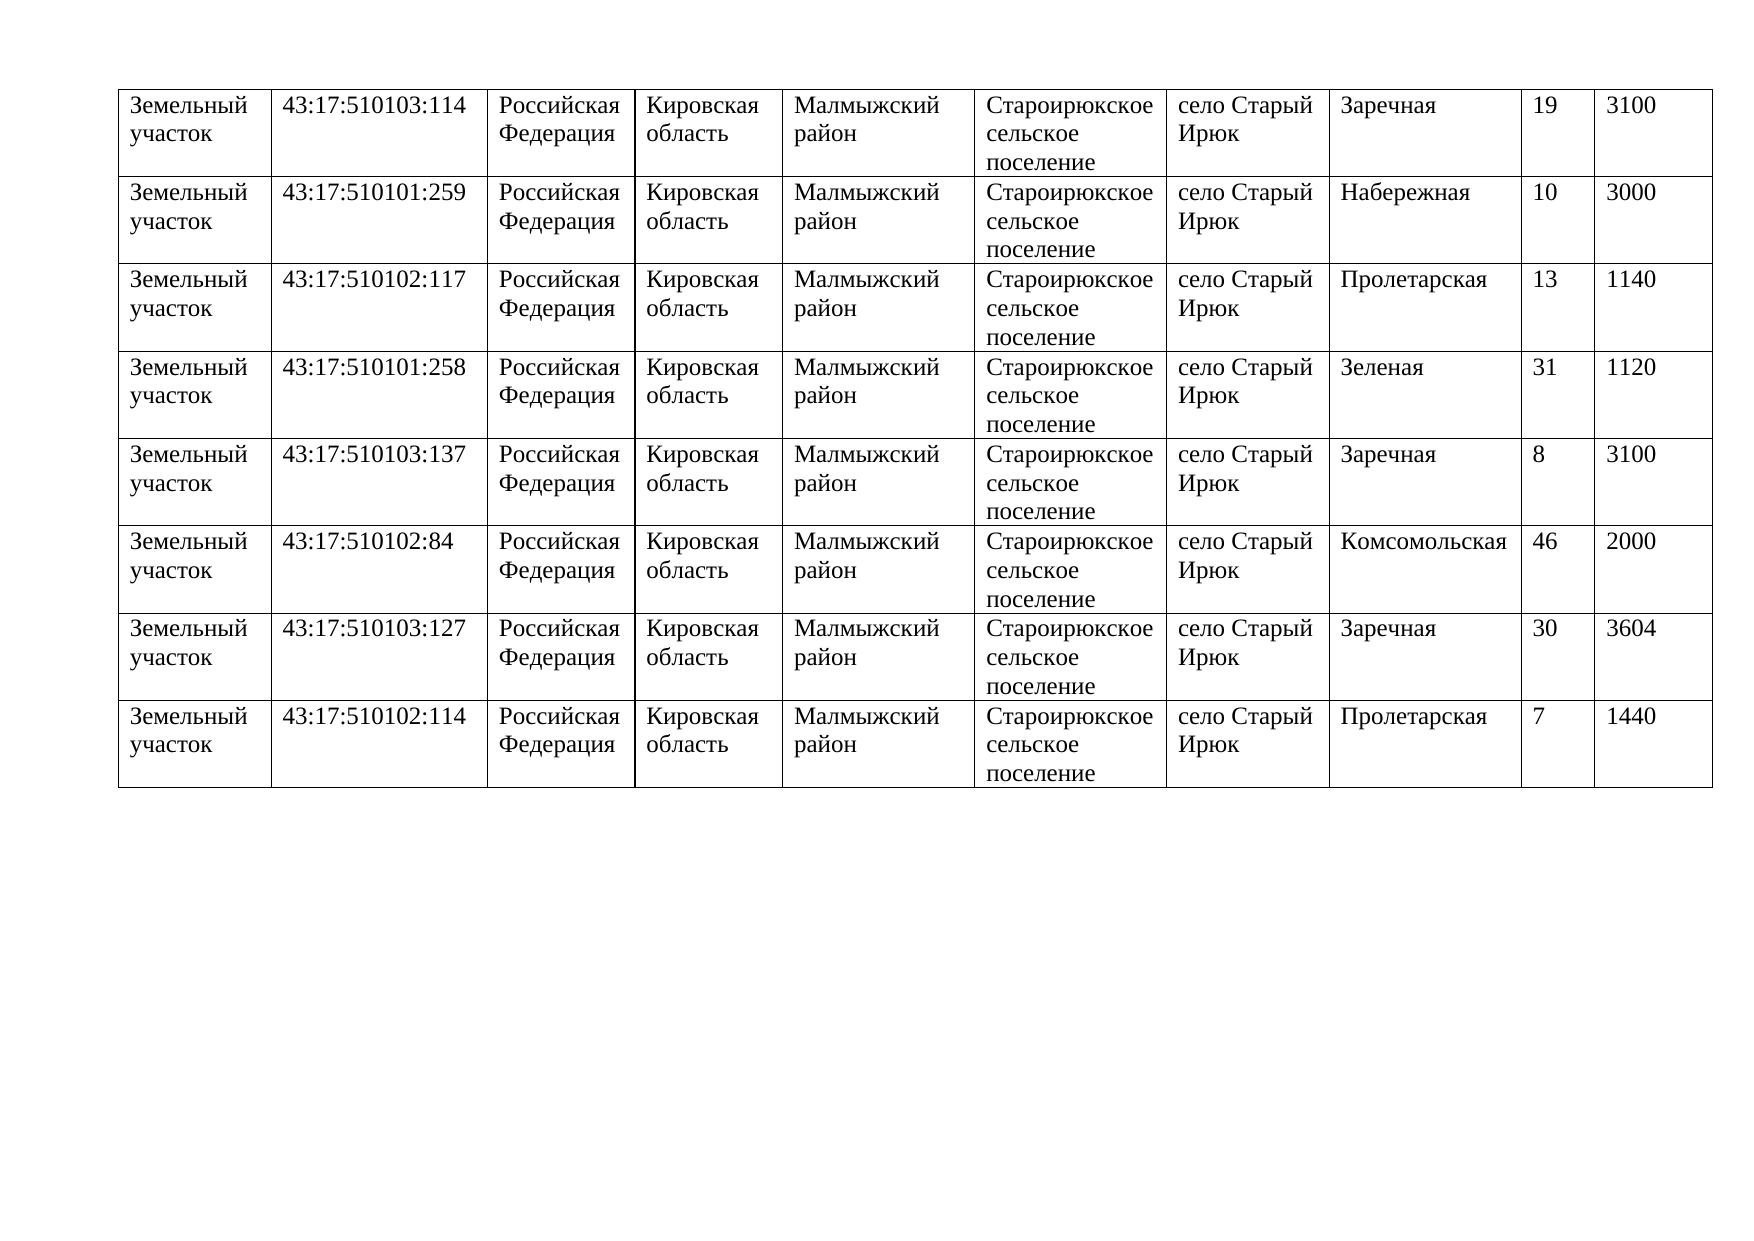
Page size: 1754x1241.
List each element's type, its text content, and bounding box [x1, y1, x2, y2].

table_cell Староирюкское сельское поселение [975, 264, 1166, 351]
table_cell Российская Федерация [488, 701, 634, 787]
table_cell Земельный участок [119, 439, 271, 525]
table_cell 43:17:510102:84 [272, 526, 487, 612]
table_cell Малмыжский район [783, 352, 974, 438]
table_cell Малмыжский район [783, 701, 974, 787]
table_cell 19 [1522, 90, 1594, 176]
table_cell Заречная [1330, 90, 1521, 176]
table_cell Земельный участок [119, 90, 271, 176]
table_cell 3100 [1595, 439, 1712, 525]
table_cell Земельный участок [119, 526, 271, 612]
table_cell 43:17:510102:117 [272, 264, 487, 351]
table_cell Кировская область [636, 90, 782, 176]
table_cell село Старый Ирюк [1167, 352, 1329, 438]
table_cell Староирюкское сельское поселение [975, 701, 1166, 787]
table_cell 3000 [1595, 177, 1712, 263]
table_cell 43:17:510101:259 [272, 177, 487, 263]
table_cell 43:17:510103:127 [272, 614, 487, 700]
table_cell 43:17:510102:114 [272, 701, 487, 787]
table_cell село Старый Ирюк [1167, 526, 1329, 612]
table_cell Земельный участок [119, 352, 271, 438]
table_cell 31 [1522, 352, 1594, 438]
table_cell 46 [1522, 526, 1594, 612]
table_cell Малмыжский район [783, 614, 974, 700]
table_cell Кировская область [636, 264, 782, 351]
table_cell 10 [1522, 177, 1594, 263]
table_cell село Старый Ирюк [1167, 701, 1329, 787]
table_cell Российская Федерация [488, 352, 634, 438]
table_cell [488, 90, 634, 176]
table_cell 1120 [1595, 352, 1712, 438]
table_cell 13 [1522, 264, 1594, 351]
table_cell Малмыжский район [783, 439, 974, 525]
table_cell Кировская область [636, 439, 782, 525]
table_cell Малмыжский район [783, 177, 974, 263]
table_cell Набережная [1330, 177, 1521, 263]
table_cell Малмыжский район [783, 90, 974, 176]
table_cell Российская Федерация [488, 614, 634, 700]
table_cell 1440 [1595, 701, 1712, 787]
table_cell 43:17:510103:137 [272, 439, 487, 525]
table_cell Российская Федерация [488, 439, 634, 525]
table_cell Земельный участок [119, 614, 271, 700]
table_cell Малмыжский район [783, 264, 974, 351]
table_cell Кировская область [636, 526, 782, 612]
table_cell Земельный участок [119, 264, 271, 351]
table_cell Земельный участок [119, 701, 271, 787]
table_cell 3604 [1595, 614, 1712, 700]
table_cell село Старый Ирюк [1167, 264, 1329, 351]
table_cell село Старый Ирюк [1167, 90, 1329, 176]
table_cell Пролетарская [1330, 264, 1521, 351]
table_cell Российская Федерация [488, 264, 634, 351]
table_cell село Старый Ирюк [1167, 439, 1329, 525]
table_cell Зеленая [1330, 352, 1521, 438]
table_cell 8 [1522, 439, 1594, 525]
table_cell село Старый Ирюк [1167, 177, 1329, 263]
table_cell 7 [1522, 701, 1594, 787]
table_cell 43:17:510103:114 [272, 90, 487, 176]
table_cell Староирюкское сельское поселение [975, 439, 1166, 525]
table_cell Российская Федерация [488, 177, 634, 263]
table_cell Кировская область [636, 614, 782, 700]
table_cell Заречная [1330, 614, 1521, 700]
table_cell Земельный участок [119, 177, 271, 263]
table_cell Комсомольская [1330, 526, 1521, 612]
table_cell Староирюкское сельское поселение [975, 352, 1166, 438]
table_cell Кировская область [636, 177, 782, 263]
table_cell Кировская область [636, 352, 782, 438]
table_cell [975, 90, 1166, 176]
table_cell Староирюкское сельское поселение [975, 614, 1166, 700]
table_cell Малмыжский район [783, 526, 974, 612]
table_cell Пролетарская [1330, 701, 1521, 787]
table_cell Староирюкское сельское поселение [975, 526, 1166, 612]
table_cell 43:17:510101:258 [272, 352, 487, 438]
table_cell Кировская область [636, 701, 782, 787]
table_cell 1140 [1595, 264, 1712, 351]
table_cell Староирюкское сельское поселение [975, 177, 1166, 263]
table_cell 30 [1522, 614, 1594, 700]
table_cell Российская Федерация [488, 526, 634, 612]
table_cell село Старый Ирюк [1167, 614, 1329, 700]
table_cell 2000 [1595, 526, 1712, 612]
table_cell 3100 [1595, 90, 1712, 176]
table_cell Заречная [1330, 439, 1521, 525]
